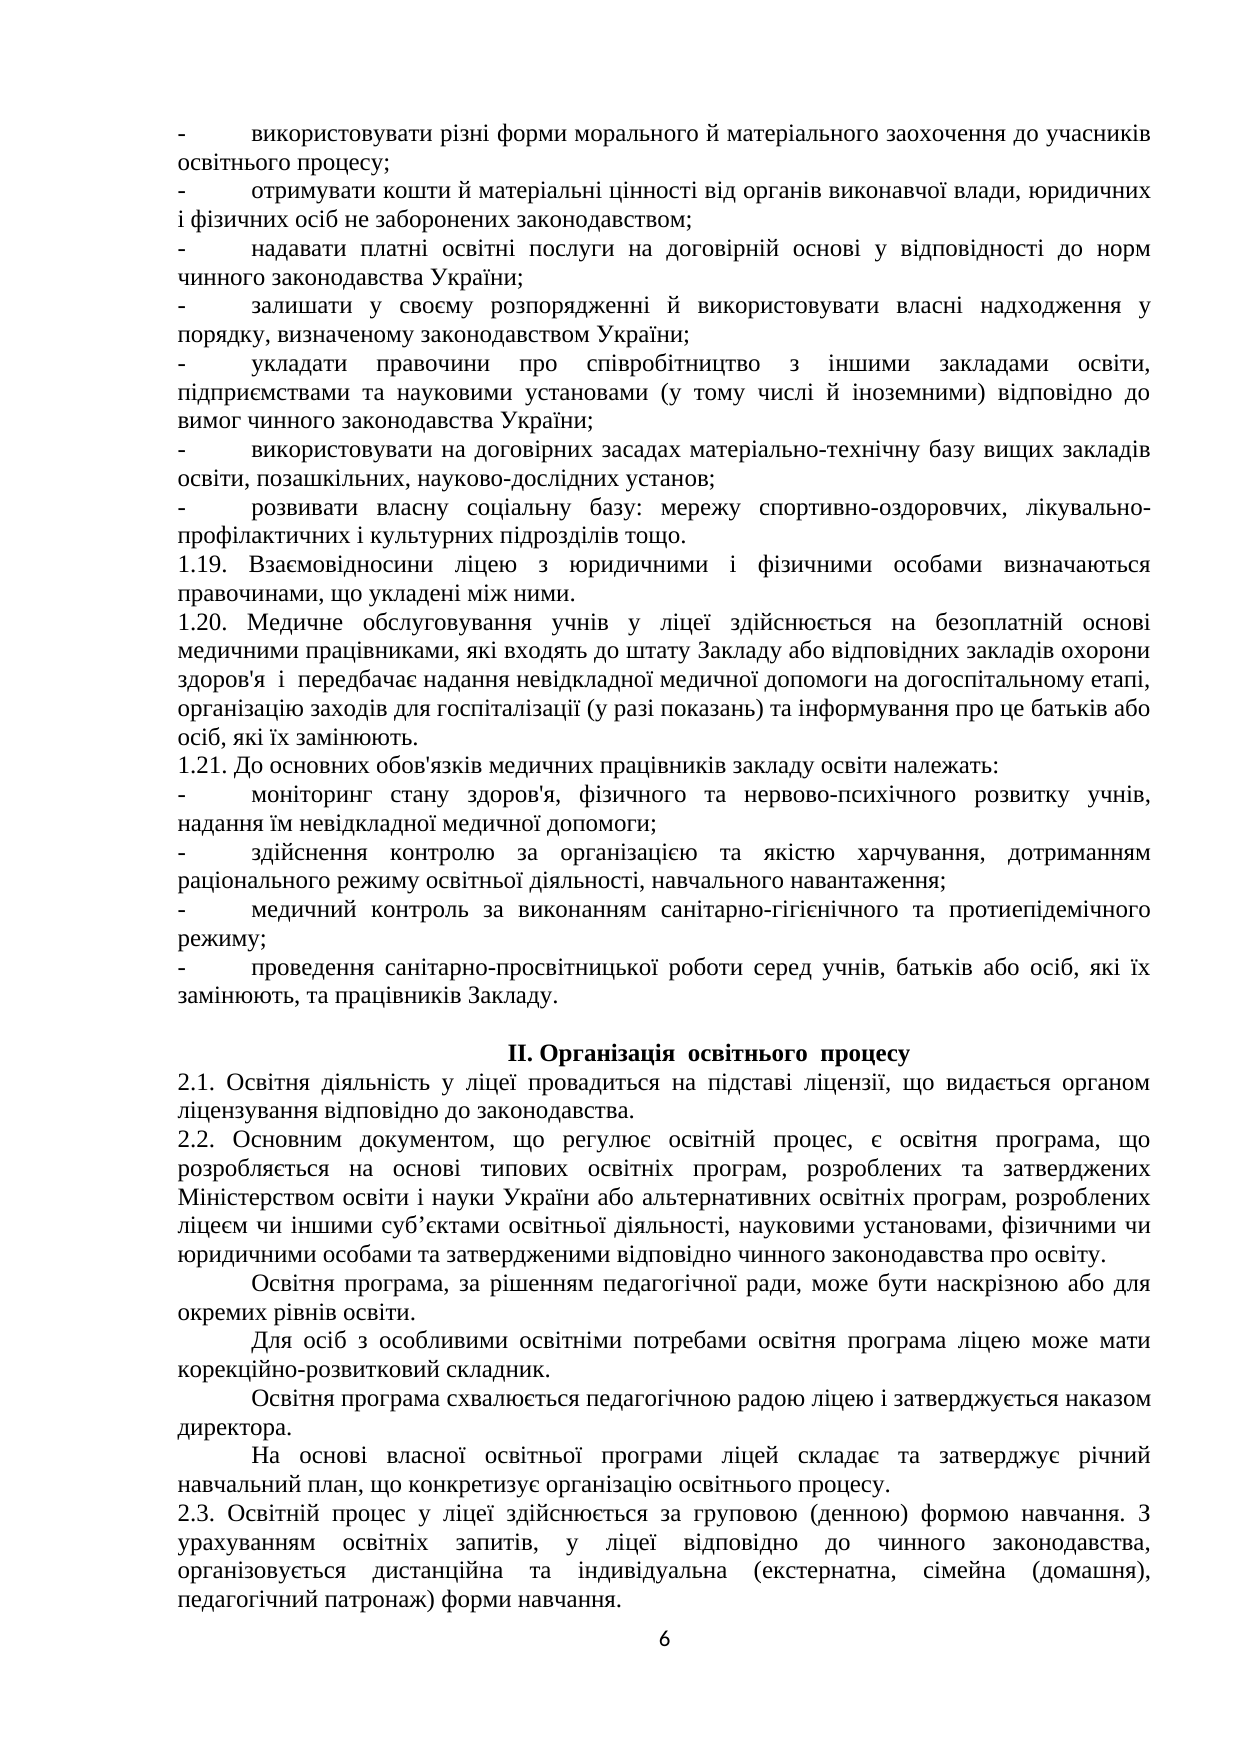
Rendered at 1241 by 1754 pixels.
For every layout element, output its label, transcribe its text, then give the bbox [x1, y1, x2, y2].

text На основі власної освітньої програми ліцей складає та затверджує річний навчальний план, що конкретизує організацію освітнього процесу. [177, 1441, 1152, 1498]
text 2.2. Основним документом, що регулює освітній процес, є освітня програма, що розробляється на основі типових освітніх програм, розроблених та затверджених Міністерством освіти і науки України або альтернативних освітніх програм, розроблених ліцеєм чи іншими суб’єктами освітньої діяльності, науковими установами, фізичними чи юридичними особами та затвердженими відповідно чинного законодавства про освіту. [177, 1124, 1152, 1268]
list моніторинг стану здоров'я, фізичного та нервово-психічного розвитку учнів, надання їм невідкладної медичної допомоги; [177, 779, 1152, 837]
text 2.3. Освітній процес у ліцеї здійснюється за груповою (денною) формою навчання. З урахуванням освітніх запитів, у ліцеї відповідно до чинного законодавства, організовується дистанційна та індивідуальна (екстернатна, сімейна (домашня), педагогічний патронаж) форми навчання. [177, 1498, 1152, 1613]
list здійснення контролю за організацією та якістю харчування, дотриманням раціонального режиму освітньої діяльності, навчального навантаження; [177, 837, 1152, 894]
text 1.20. Медичне обслуговування учнів у ліцеї здійснюється на безоплатній основі медичними працівниками, які входять до штату Закладу або відповідних закладів охорони здоров'я і передбачає надання невідкладної медичної допомоги на догоспітальному етапі, організацію заходів для госпіталізації (у разі показань) та інформування про це батьків або осіб, які їх замінюють. [177, 607, 1152, 751]
list медичний контроль за виконанням санітарно-гігієнічного та протиепідемічного режиму; [177, 894, 1152, 952]
text Для осіб з особливими освітніми потребами освітня програма ліцею може мати корекційно-розвитковий складник. [177, 1326, 1152, 1383]
list проведення санітарно-просвітницької роботи серед учнів, батьків або осіб, які їх замінюють, та працівників Закладу. [177, 952, 1152, 1009]
text Освітня програма, за рішенням педагогічної ради, може бути наскрізною або для окремих рівнів освіти. [177, 1268, 1152, 1326]
list використовувати на договірних засадах матеріально-технічну базу вищих закладів освіти, позашкільних, науково-дослідних установ; [177, 434, 1152, 492]
list залишати у своєму розпорядженні й використовувати власні надходження у порядку, визначеному законодавством України; [177, 291, 1152, 348]
text 1.19. Взаємовідносини ліцею з юридичними і фізичними особами визначаються правочинами, що укладені між ними. [177, 549, 1152, 607]
list укладати правочини про співробітництво з іншими закладами освіти, підприємствами та науковими установами (у тому числі й іноземними) відповідно до вимог чинного законодавства України; [177, 348, 1152, 434]
text 2.1. Освітня діяльність у ліцеї провадиться на підставі ліцензії, що видається органом ліцензування відповідно до законодавства. [177, 1067, 1152, 1124]
text Освітня програма схвалюється педагогічною радою ліцею і затверджується наказом директора. [177, 1383, 1152, 1441]
list використовувати різні форми морального й матеріального заохочення до учасників освітнього процесу; [177, 118, 1152, 176]
text 1.21. До основних обов'язків медичних працівників закладу освіти належать: [177, 751, 1152, 779]
list розвивати власну соціальну базу: мережу спортивно-оздоровчих, лікувально-профілактичних і культурних підрозділів тощо. [177, 492, 1152, 549]
list надавати платні освітні послуги на договірній основі у відповідності до норм чинного законодавства України; [177, 233, 1152, 291]
list отримувати кошти й матеріальні цінності від органів виконавчої влади, юридичних і фізичних осіб не заборонених законодавством; [177, 176, 1152, 233]
text ІІ. Організація освітнього процесу [177, 1038, 1152, 1067]
